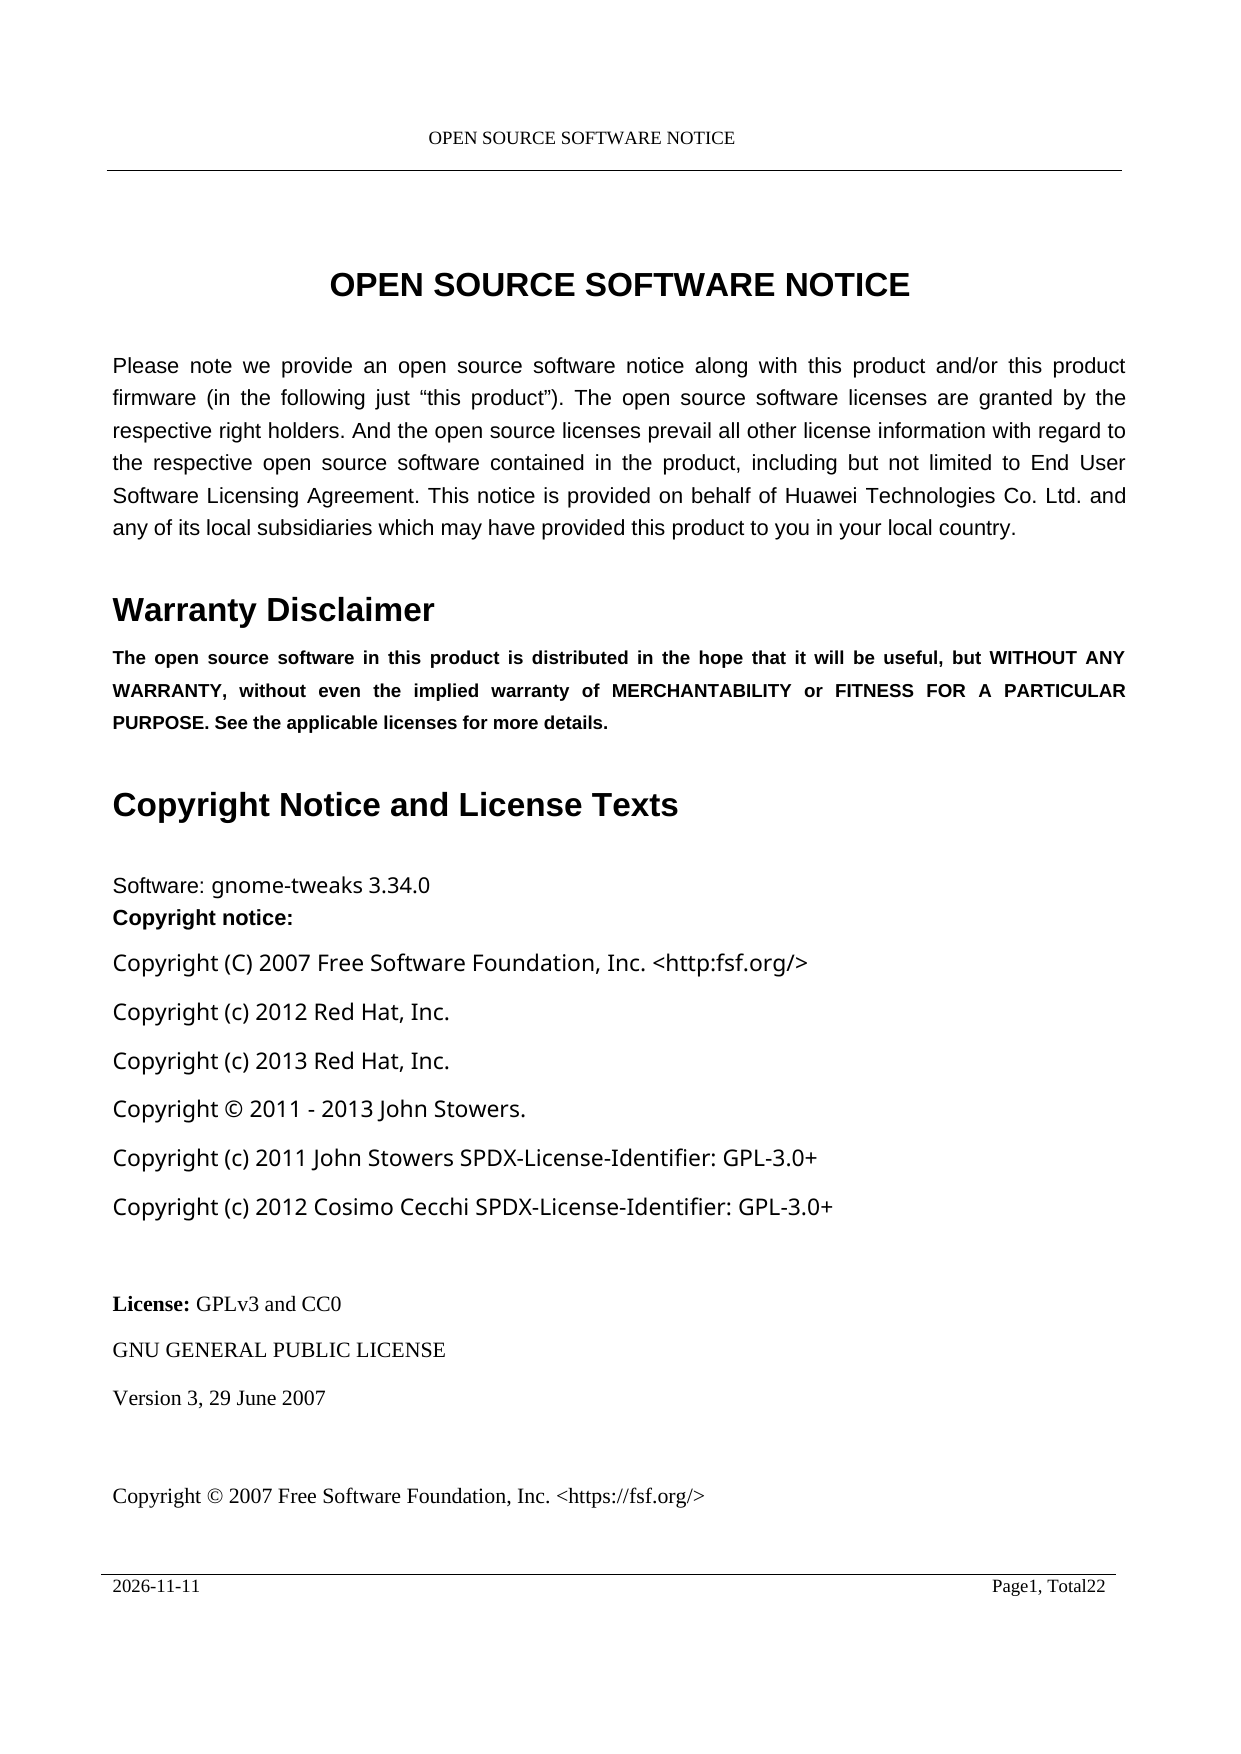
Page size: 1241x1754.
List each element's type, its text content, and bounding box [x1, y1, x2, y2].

text Copyright Notice and License Texts [112, 771, 1128, 836]
text Copyright (C) 2007 Free Software Foundation, Inc. <http:fsf.org/> Copyright (c) 2012 Red Hat, Inc. Copyright (c) 2013 Red Hat, Inc. Copyright © 2011 - 2013 John Stowers. Copyright (c) 2011 John Stowers SPDX-License-Identifier: GPL-3.0+ Copyright (c) 2012 Cosimo Cecchi SPDX-License-Identifier: GPL-3.0+ [112, 947, 1128, 1272]
text Copyright notice: [112, 901, 1128, 934]
text License: GPLv3 and CC0 [112, 1288, 1128, 1320]
text The open source software in this product is distributed in the hope that it will be useful, but WITHOUT ANY WARRANTY, without even the implied warranty of MERCHANTABILITY or FITNESS FOR A PARTICULAR PURPOSE. See the applicable licenses for more details. [112, 641, 1128, 739]
text Please note we provide an open source software notice along with this product and/or this product firmware (in the following just “this product”). The open source software licenses are granted by the respective right holders. And the open source licenses prevail all other license information with regard to the respective open source software contained in the product, including but not limited to End User Software Licensing Agreement. This notice is provided on behalf of Huawei Technologies Co. Ltd. and any of its local subsidiaries which may have provided this product to you in your local country. [112, 349, 1128, 544]
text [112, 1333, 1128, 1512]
text Software: gnome-tweaks 3.34.0 [112, 869, 1128, 901]
text Warranty Disclaimer [112, 576, 1128, 641]
text OPEN SOURCE SOFTWARE NOTICE [112, 251, 1128, 316]
